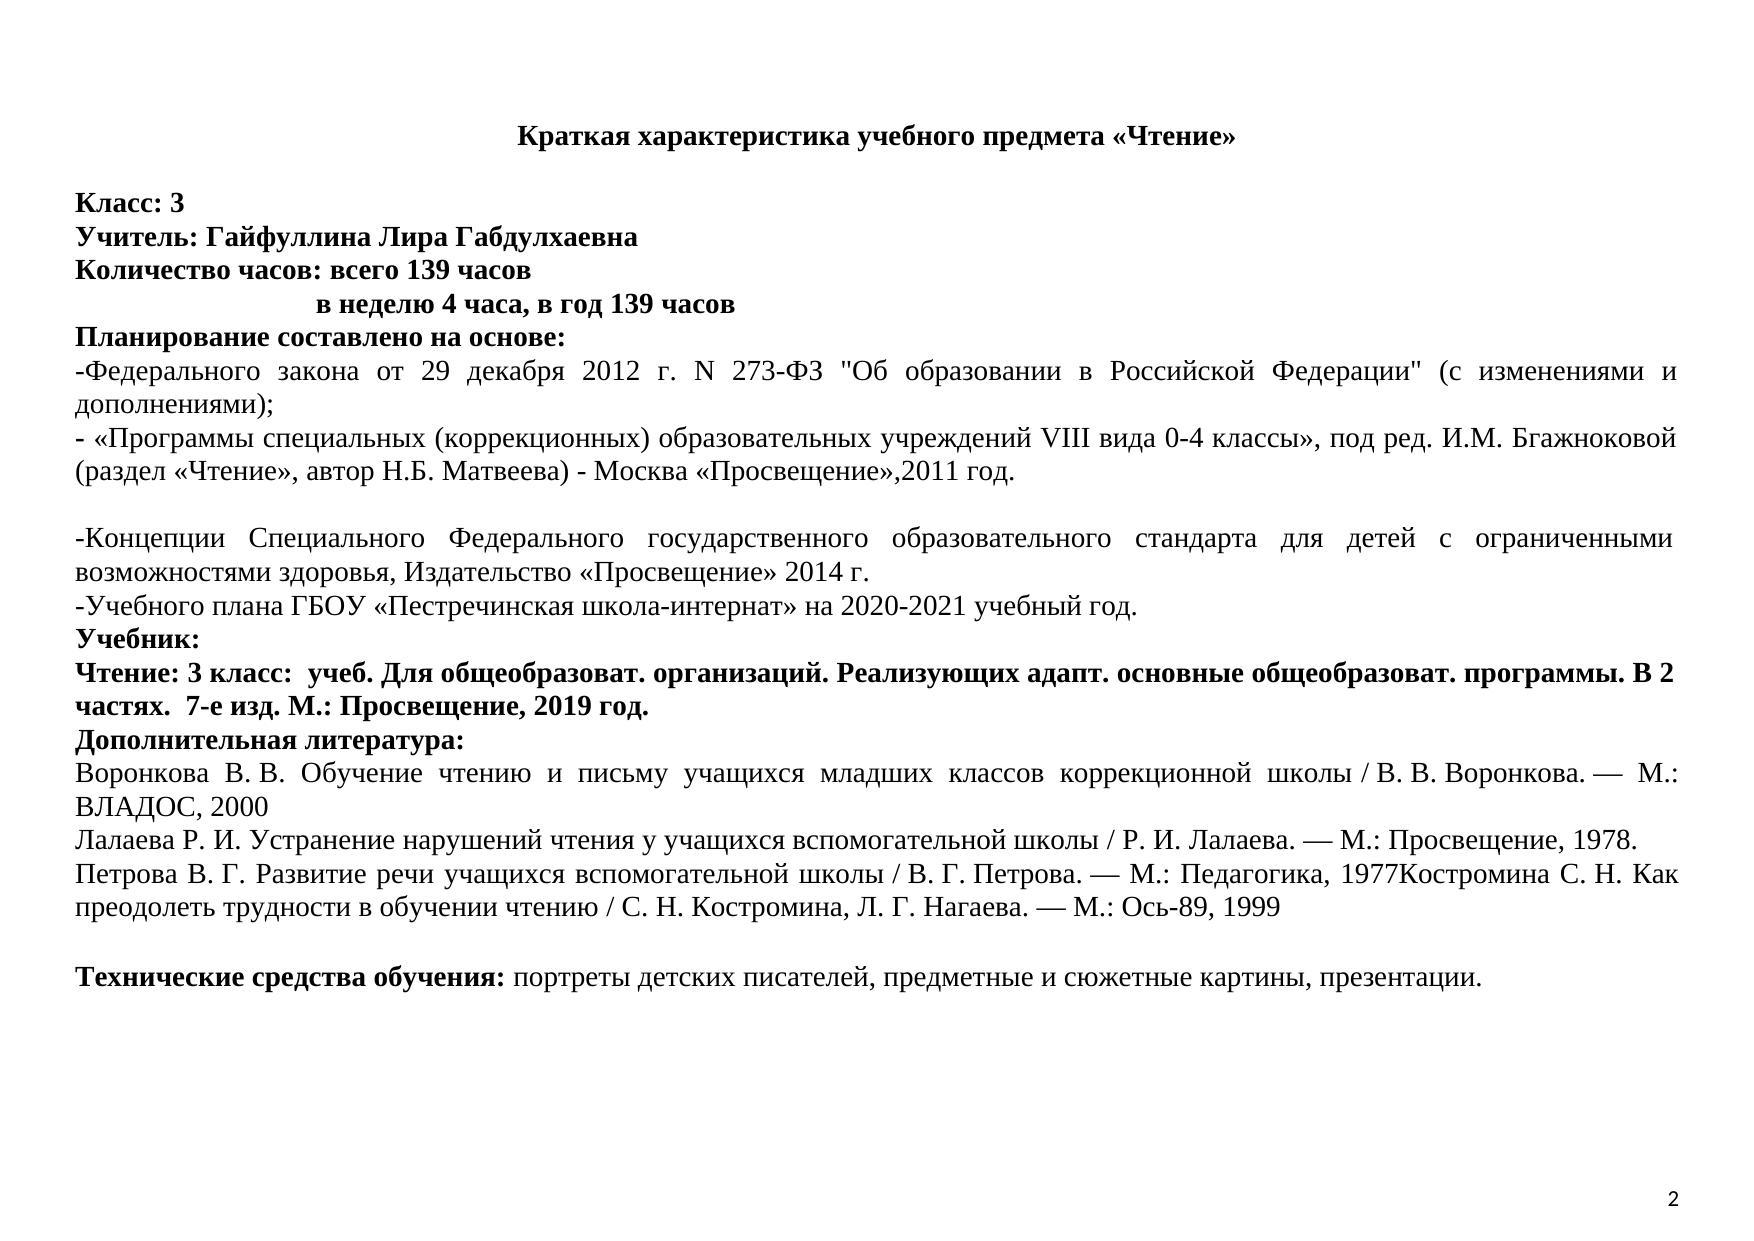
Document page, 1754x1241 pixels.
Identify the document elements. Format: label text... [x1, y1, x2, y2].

text Количество часов: всего 139 часов [75, 252, 1675, 286]
text Чтение: 3 класс: учеб. Для общеобразоват. организаций. Реализующих адапт. основные общеобразоват. программы. В 2 частях. 7-е изд. М.: Просвещение, 2019 год. [75, 655, 1676, 722]
text -Концепции Специального Федерального государственного образовательного стандарта для детей с ограниченными возможностями здоровья, Издательство «Просвещение» 2014 г. [75, 521, 1675, 588]
text Планирование составлено на основе: [75, 319, 1675, 353]
text Краткая характеристика учебного предмета «Чтение» [75, 118, 1679, 152]
text - «Программы специальных (коррекционных) образовательных учреждений VIII вида 0-4 классы», под ред. И.М. Бгажноковой (раздел «Чтение», автор Н.Б. Матвеева) - Москва «Просвещение»,2011 год. [75, 420, 1679, 487]
text Учитель: Гайфуллина Лира Габдулхаевна [75, 219, 1675, 252]
list Петрова В. Г. Развитие речи учащихся вспомогательной школы / В. Г. Петрова. — М.: Педагогика, 1977Костромина С. Н. Как преодолеть трудности в обучении чтению / С. Н. Костромина, Л. Г. Нагаева. — М.: Ось-89, 1999 [75, 856, 1679, 923]
list Воронкова В. В. Обучение чтению и письму учащихся младших классов коррекционной школы / В. В. Воронкова. — М.: ВЛАДОС, 2000 [75, 755, 1679, 822]
text в неделю 4 часа, в год 139 часов [75, 286, 1675, 319]
text Учебник: [75, 621, 1675, 655]
text Дополнительная литература: [75, 722, 1675, 755]
text -Федерального закона от 29 декабря 2012 г. N 273-ФЗ "Об образовании в Российской Федерации" (с изменениями и дополнениями); [75, 353, 1679, 420]
list Технические средства обучения: портреты детских писателей, предметные и сюжетные картины, презентации. [75, 959, 1679, 992]
text Класс: 3 [75, 185, 1676, 219]
text -Учебного плана ГБОУ «Пестречинская школа-интернат» на 2020-2021 учебный год. [75, 588, 1676, 621]
list Лалаева Р. И. Устранение нарушений чтения у учащихся вспомогательной школы / Р. И. Лалаева. — М.: Просвещение, 1978. [75, 822, 1679, 856]
